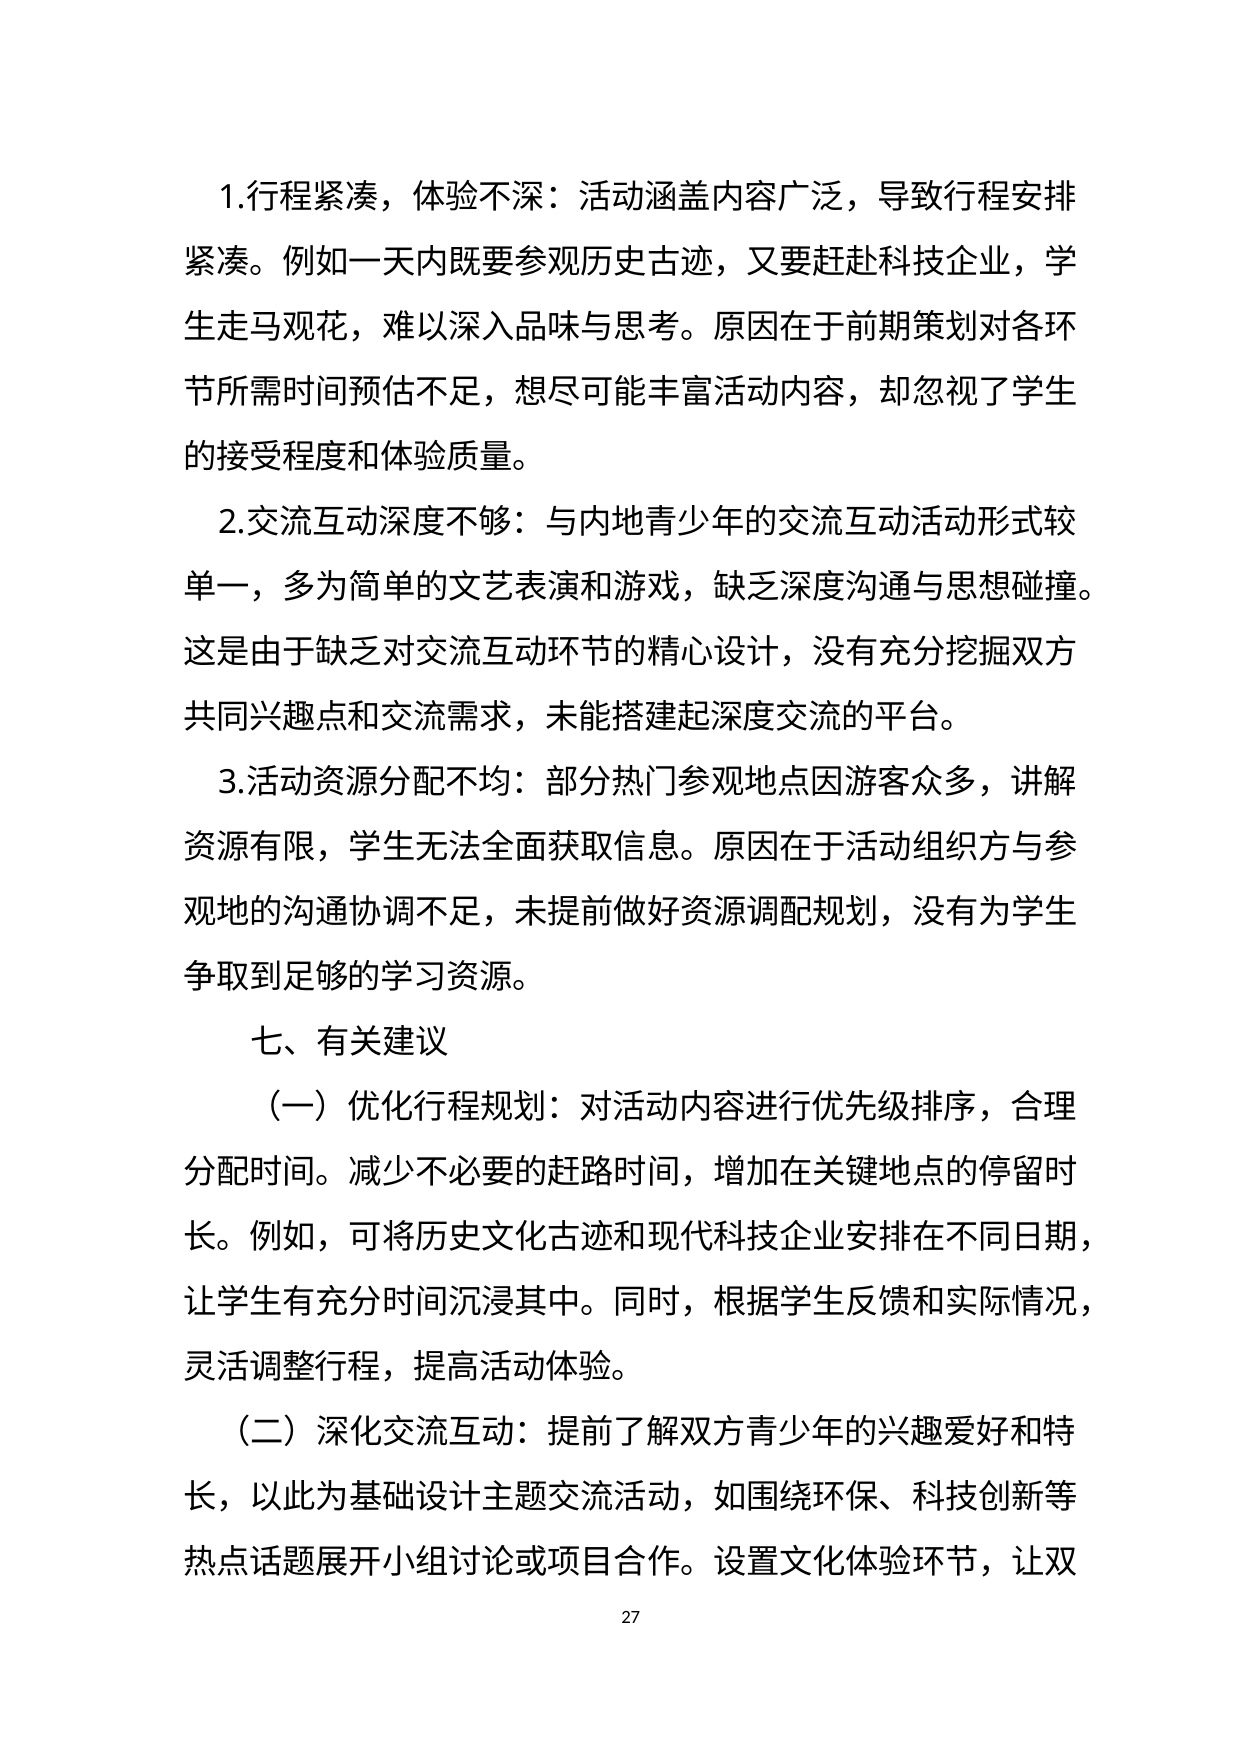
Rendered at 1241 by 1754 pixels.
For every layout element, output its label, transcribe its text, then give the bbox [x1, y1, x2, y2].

text 七、有关建议 [183, 1007, 1078, 1072]
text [183, 1072, 1078, 1592]
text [183, 162, 1078, 1007]
